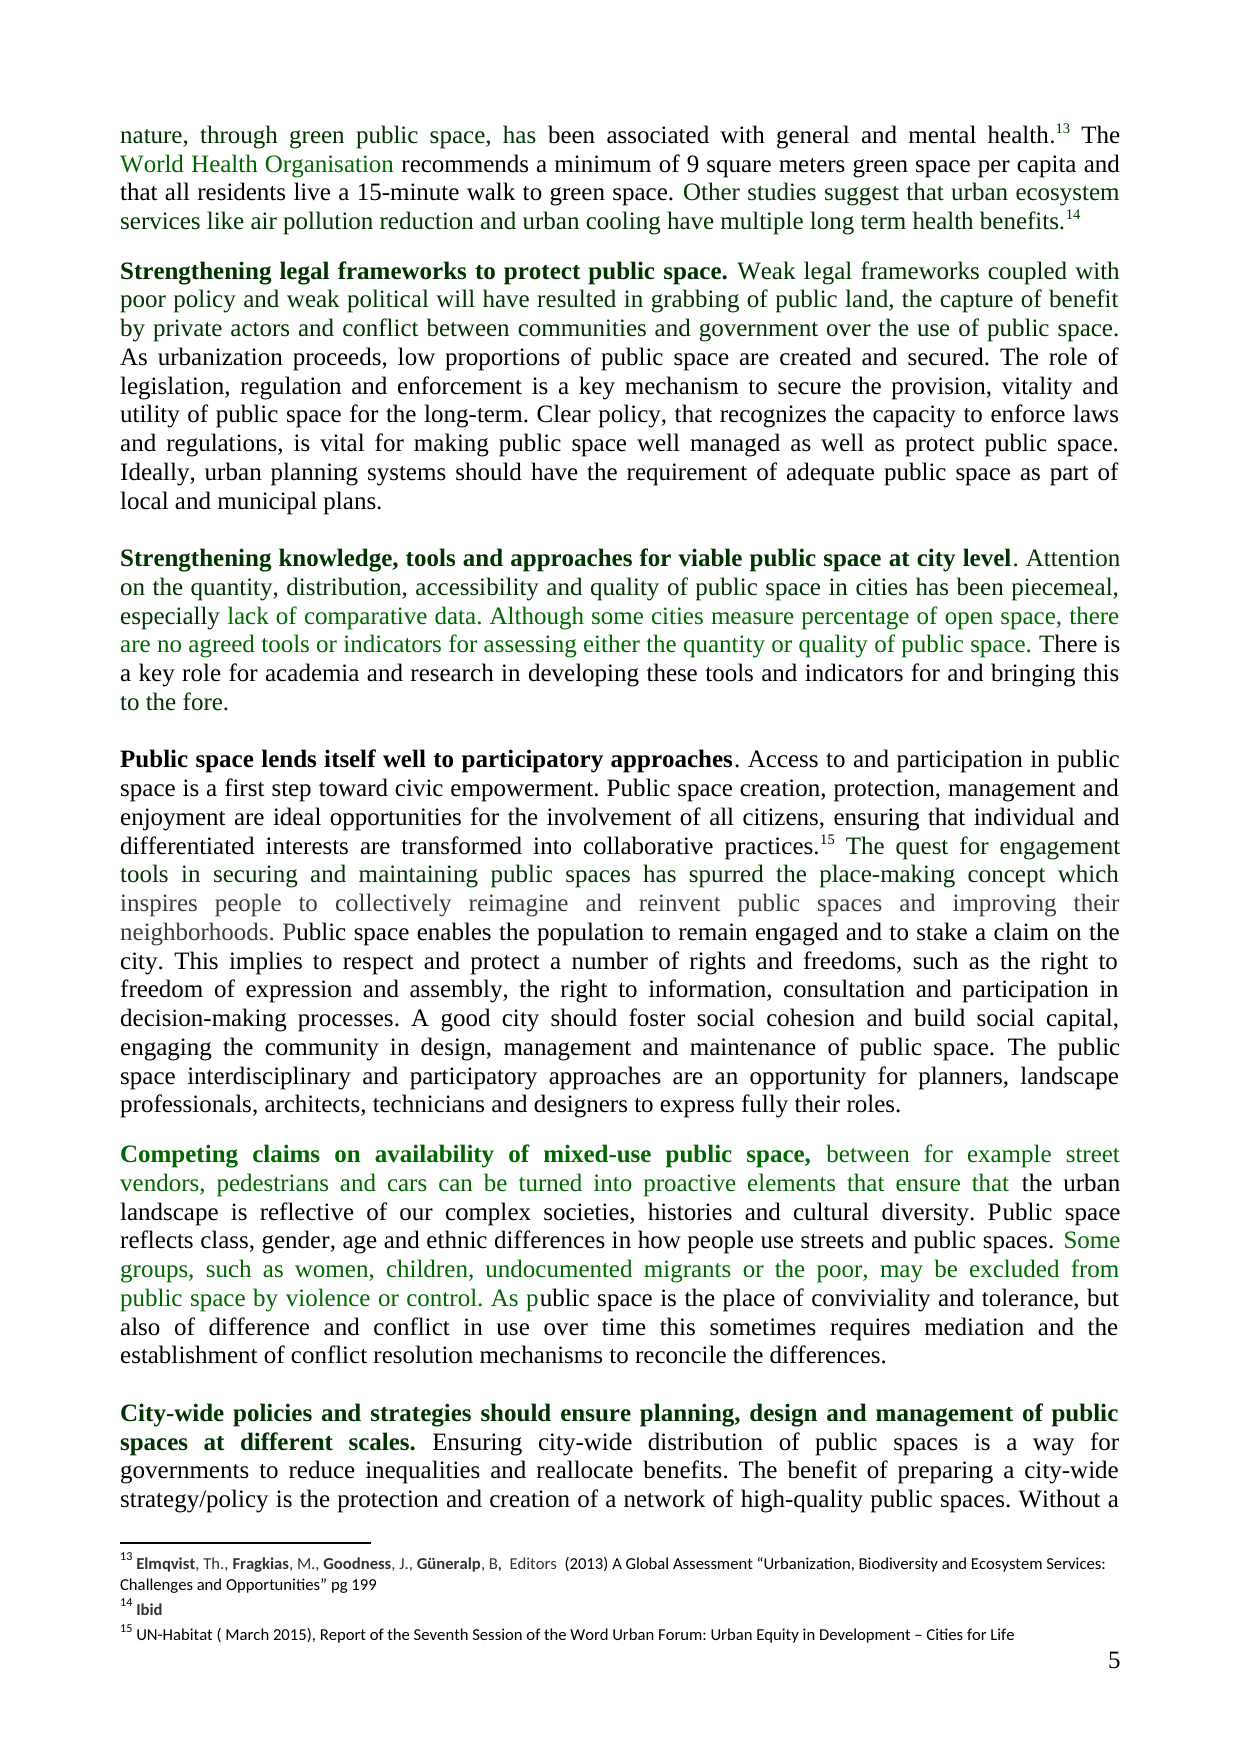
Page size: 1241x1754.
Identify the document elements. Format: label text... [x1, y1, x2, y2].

text Public space lends itself well to participatory approaches. Access to and participation in public space is a first step toward civic empowerment. Public space creation, protection, management and enjoyment are ideal opportunities for the involvement of all citizens, ensuring that individual and differentiated interests are transformed into collaborative practices. The quest for engagement tools in securing and maintaining public spaces has spurred the place-making concept which inspires people to collectively reimagine and reinvent public spaces and improving their neighborhoods. Public space enables the population to remain engaged and to stake a claim on the city. This implies to respect and protect a number of rights and freedoms, such as the right to freedom of expression and assembly, the right to information, consultation and participation in decision-making processes. A good city should foster social cohesion and build social capital, engaging the community in design, management and maintenance of public space. The public space interdisciplinary and participatory approaches are an opportunity for planners, landscape professionals, architects, technicians and designers to express fully their roles. [120, 744, 1120, 1118]
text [120, 1398, 1120, 1513]
text Competing claims on availability of mixed-use public space, between for example street vendors, pedestrians and cars can be turned into proactive elements that ensure that the urban landscape is reflective of our complex societies, histories and cultural diversity. Public space reflects class, gender, age and ethnic differences in how people use streets and public spaces. Some groups, such as women, children, undocumented migrants or the poor, may be excluded from public space by violence or control. As public space is the place of conviviality and tolerance, but also of difference and conflict in use over time this sometimes requires mediation and the establishment of conflict resolution mechanisms to reconcile the differences. [120, 1139, 1120, 1369]
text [120, 120, 1120, 235]
text Strengthening legal frameworks to protect public space. Weak legal frameworks coupled with poor policy and weak political will have resulted in grabbing of public land, the capture of benefit by private actors and conflict between communities and government over the use of public space. As urbanization proceeds, low proportions of public space are created and secured. The role of legislation, regulation and enforcement is a key mechanism to secure the provision, vitality and utility of public space for the long-term. Clear policy, that recognizes the capacity to enforce laws and regulations, is vital for making public space well managed as well as protect public space. Ideally, urban planning systems should have the requirement of adequate public space as part of local and municipal plans. [120, 256, 1120, 514]
text Strengthening knowledge, tools and approaches for viable public space at city level. Attention on the quantity, distribution, accessibility and quality of public space in cities has been piecemeal, especially lack of comparative data. Although some cities measure percentage of open space, there are no agreed tools or indicators for assessing either the quantity or quality of public space. There is a key role for academia and research in developing these tools and indicators for and bringing this to the fore. [120, 543, 1120, 716]
